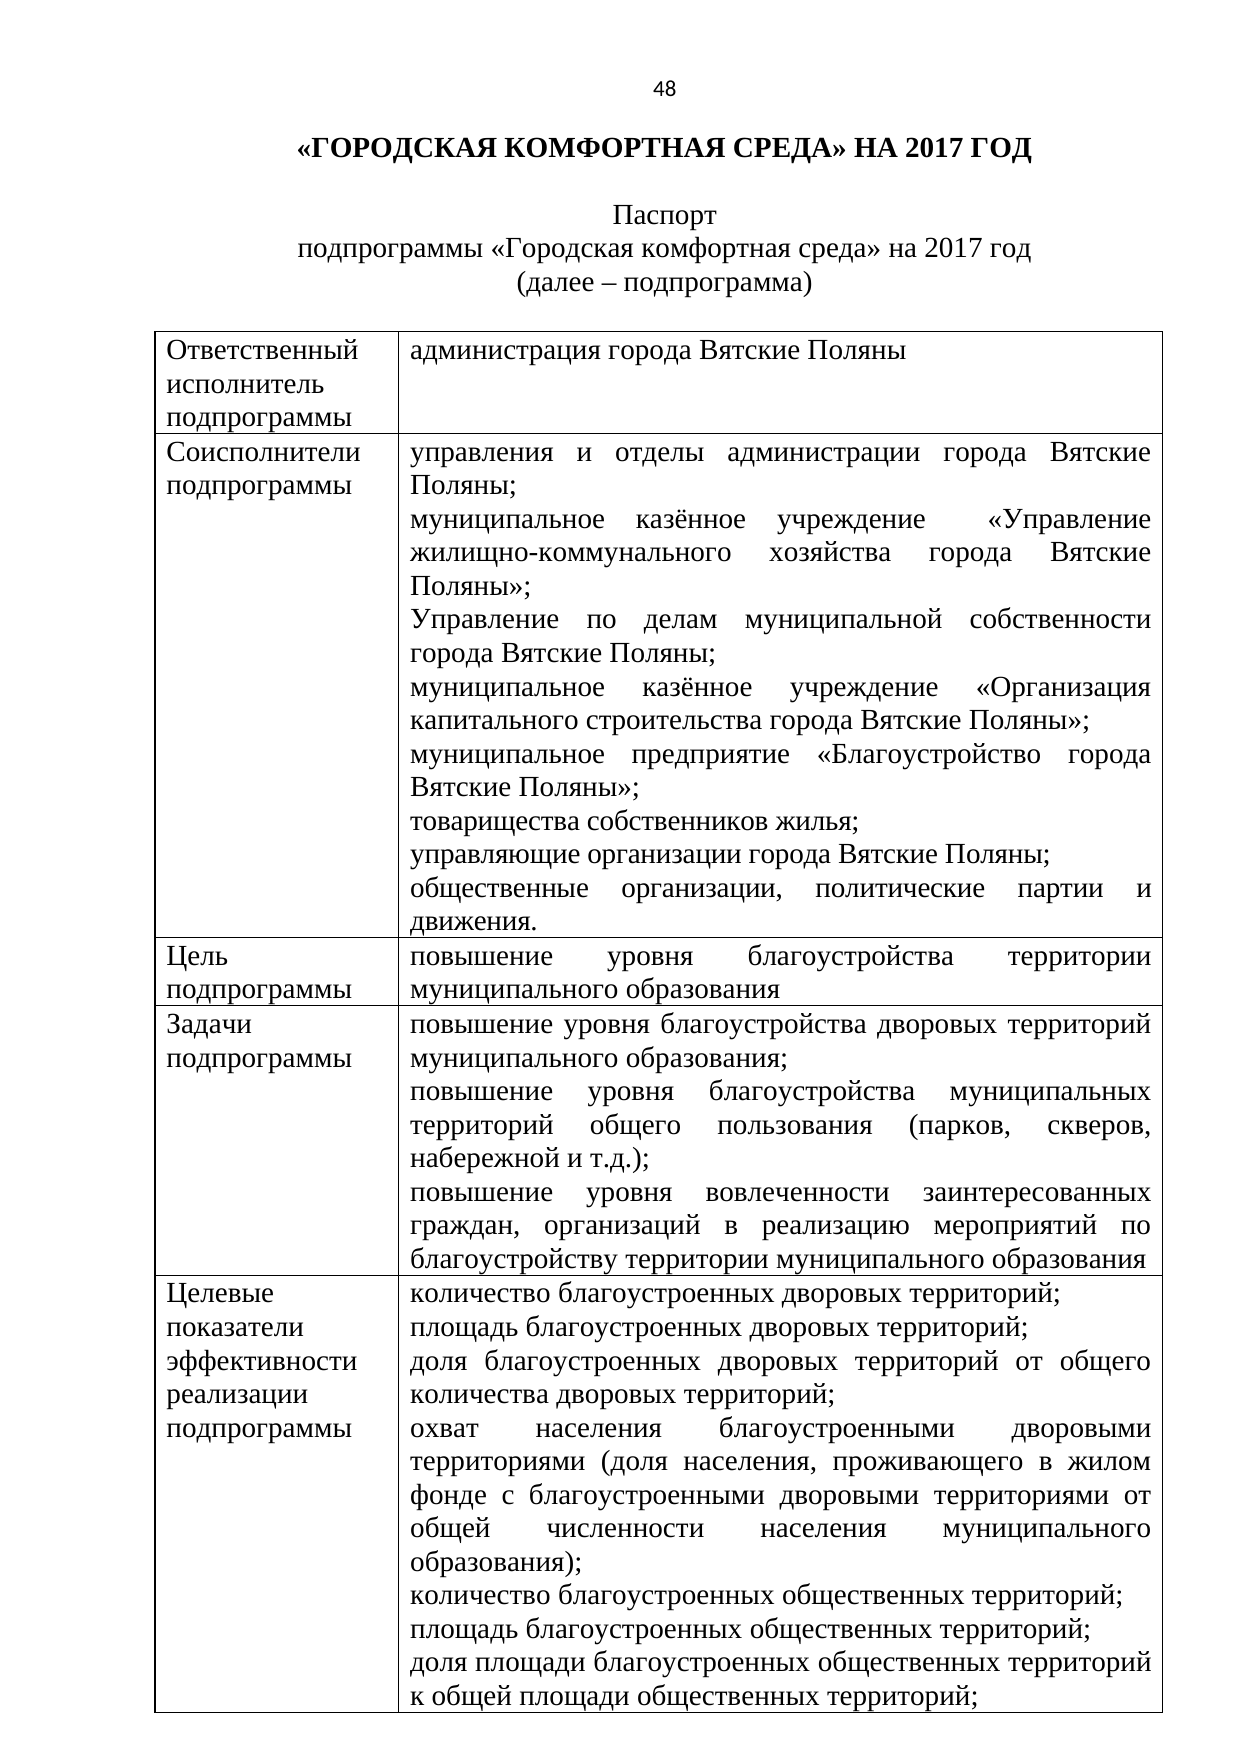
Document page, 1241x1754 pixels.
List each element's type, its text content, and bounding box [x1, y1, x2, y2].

text (далее – подпрограмма) [177, 264, 1152, 298]
text «ГОРОДСКАЯ КОМФОРТНАЯ СРЕДА» НА 2017 ГОД [177, 130, 1152, 163]
table_cell повышение уровня благоустройства дворовых территорий муниципального образования; повышение уровня благоустройства муниципальных территорий общего пользования (парков, скверов, набережной и т.д.); повышение уровня вовлеченности заинтересованных граждан, организаций в реализацию мероприятий по благоустройству территории муниципального образования [399, 1006, 1162, 1274]
table_cell Цель подпрограммы [156, 938, 398, 1005]
table_cell управления и отделы администрации города Вятские Поляны; муниципальное казённое учреждение «Управление жилищно-коммунального хозяйства города Вятские Поляны»; Управление по делам муниципальной собственности города Вятские Поляны; муниципальное казённое учреждение «Организация капитального строительства города Вятские Поляны»; муниципальное предприятие «Благоустройство города Вятские Поляны»; товарищества собственников жилья; управляющие организации города Вятские Поляны; общественные организации, политические партии и движения. [399, 434, 1162, 937]
table_cell Соисполнители подпрограммы [156, 434, 398, 937]
table_header администрация города Вятские Поляны [399, 332, 1162, 433]
table_cell повышение уровня благоустройства территории муниципального образования [399, 938, 1162, 1005]
text Паспорт [177, 197, 1152, 231]
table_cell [156, 1276, 398, 1712]
table_cell Задачи подпрограммы [156, 1006, 398, 1274]
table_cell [399, 1276, 1162, 1712]
table_header Ответственный исполнитель подпрограммы [156, 332, 398, 433]
text подпрограммы «Городская комфортная среда» на 2017 год [177, 231, 1152, 264]
